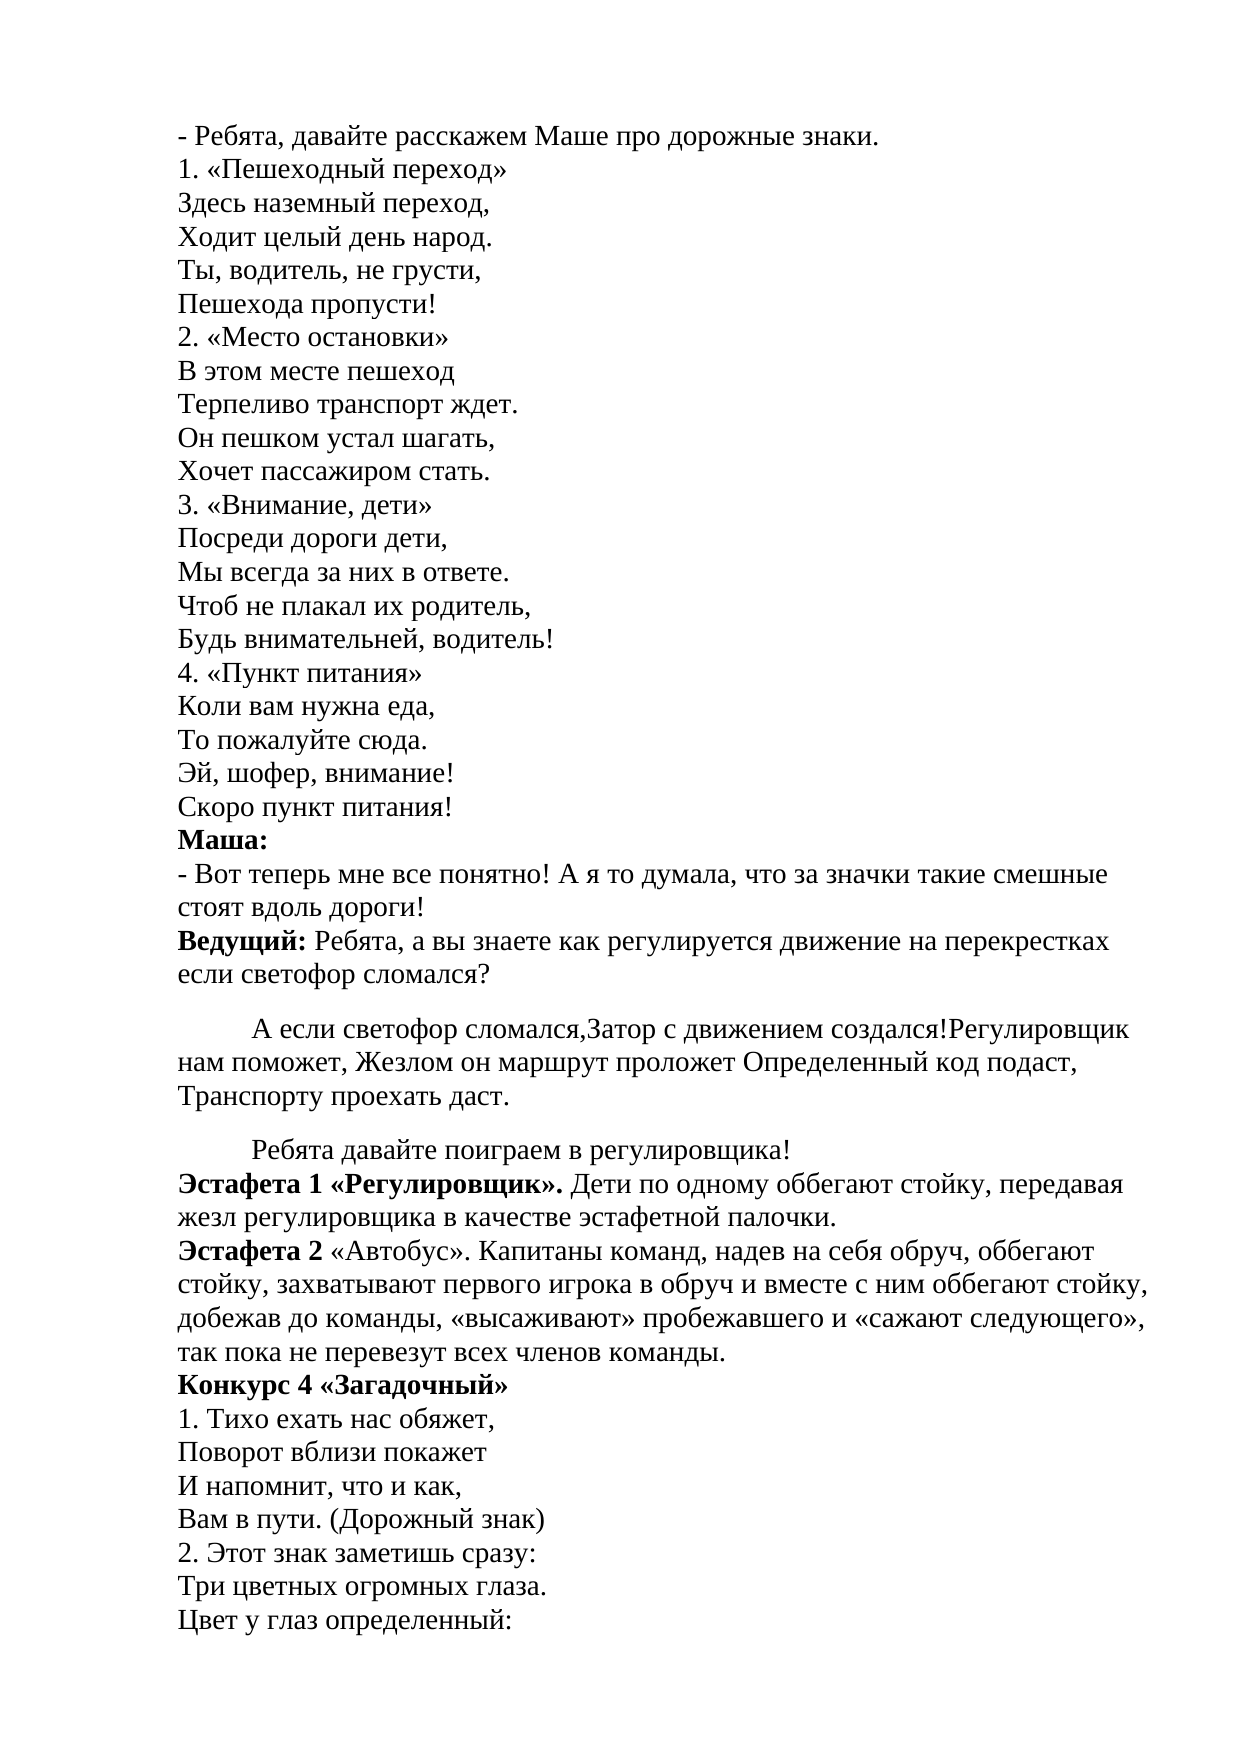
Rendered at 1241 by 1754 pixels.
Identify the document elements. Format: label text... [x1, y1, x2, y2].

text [177, 1132, 1152, 1636]
text А если светофор сломался,Затор с движением создался!Регулировщик нам поможет, Жезлом он маршрут проложет Определенный код подаст, Транспорту проехать даст. [177, 1011, 1152, 1112]
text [177, 118, 1152, 990]
